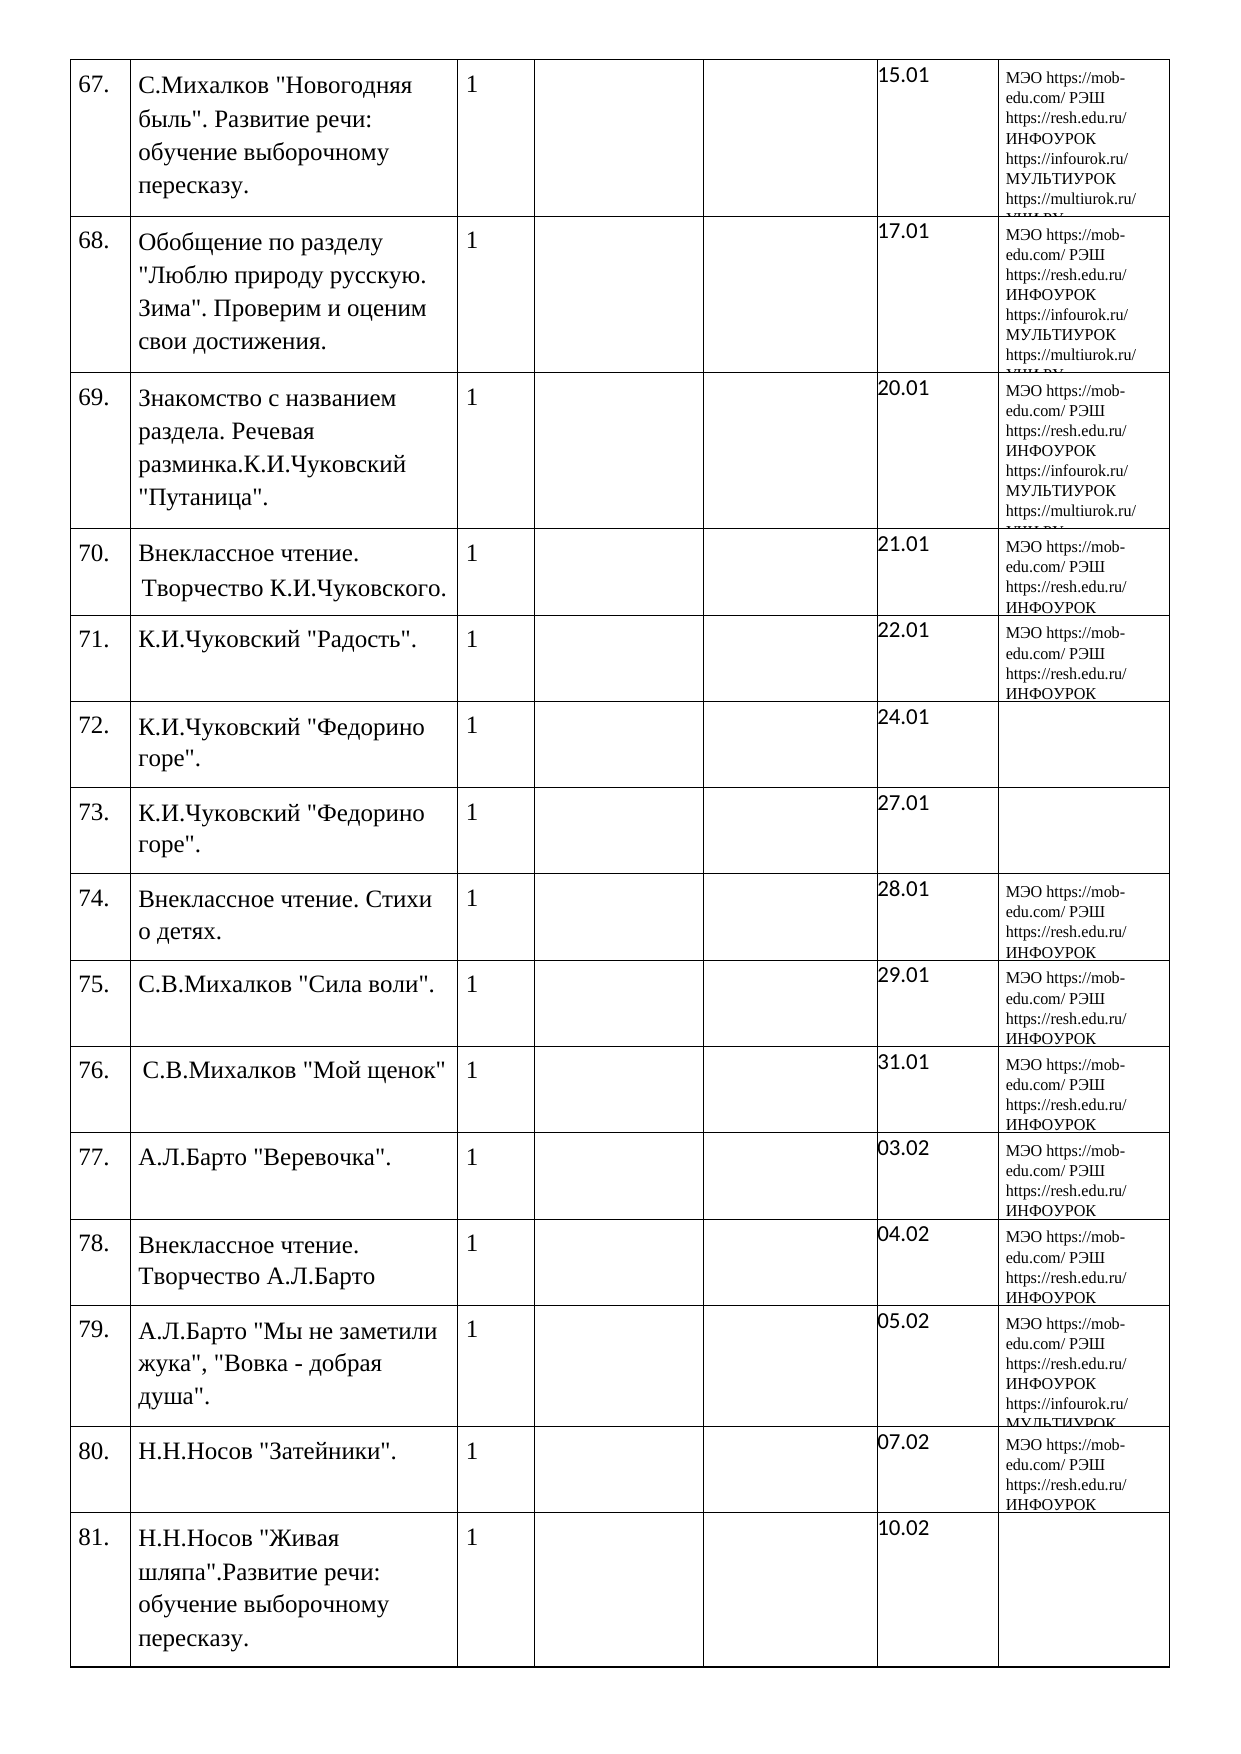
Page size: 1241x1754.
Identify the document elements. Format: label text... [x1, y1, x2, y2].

table_cell 73. [71, 788, 130, 873]
table_cell [704, 529, 877, 614]
table_header С.Михалков "Новогодняя быль". Развитие речи: обучение выборочному пересказу. [131, 60, 457, 216]
table_cell [704, 1133, 877, 1218]
table_cell 31.01 [878, 1047, 998, 1132]
table_cell 1 [458, 961, 534, 1046]
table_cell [999, 1427, 1169, 1512]
table_cell [704, 702, 877, 787]
table_cell 1 [458, 702, 534, 787]
table_cell [704, 1306, 877, 1426]
table_cell 81. [71, 1513, 130, 1666]
table_cell [704, 1513, 877, 1666]
table_cell К.И.Чуковский "Федорино горе". [131, 788, 457, 873]
table_cell К.И.Чуковский "Федорино горе". [131, 702, 457, 787]
table_cell 1 [458, 1047, 534, 1132]
table_cell Внеклассное чтение. Стихи о детях. [131, 874, 457, 959]
table_cell 74. [71, 874, 130, 959]
table_cell [535, 373, 703, 528]
table_cell 03.02 [878, 1133, 998, 1218]
table_cell 79. [71, 1306, 130, 1426]
table_header МЭО https://mob-edu.com/ РЭШ https://resh.edu.ru/ ИНФОУРОК https://infourok.ru/ МУЛЬТИУРОК https://multiurok.ru/ УЧИ.РУ https://uchi.ru/catalog/rus/5-klass/grade-790 [999, 60, 1169, 216]
table_cell Внеклассное чтение. Творчество А.Л.Барто [131, 1220, 457, 1305]
table_cell С.В.Михалков "Мой щенок" [131, 1047, 457, 1132]
table_cell 20.01 [878, 373, 998, 528]
table_cell 76. [71, 1047, 130, 1132]
table_cell 1 [458, 1133, 534, 1218]
table_cell 1 [458, 217, 534, 372]
table_cell 77. [71, 1133, 130, 1218]
table_cell 1 [458, 1306, 534, 1426]
table_cell 71. [71, 616, 130, 701]
table_cell Обобщение по разделу "Люблю природу русскую. Зима". Проверим и оценим свои достижения. [131, 217, 457, 372]
table_cell [535, 217, 703, 372]
table_cell [704, 217, 877, 372]
table_cell [535, 1220, 703, 1305]
table_cell [535, 1133, 703, 1218]
table_cell 68. [71, 217, 130, 372]
table_cell 1 [458, 1427, 534, 1512]
table_header 1 [458, 60, 534, 216]
table_cell [704, 1220, 877, 1305]
table_cell [999, 788, 1169, 873]
table_cell 22.01 [878, 616, 998, 701]
table_cell [535, 788, 703, 873]
table_cell [535, 1513, 703, 1666]
table_cell [535, 874, 703, 959]
table_cell [704, 1427, 877, 1512]
table_cell 72. [71, 702, 130, 787]
table_header 15.01 [878, 60, 998, 216]
table_cell [999, 702, 1169, 787]
table_cell [535, 616, 703, 701]
table_cell 17.01 [878, 217, 998, 372]
table_cell 1 [458, 788, 534, 873]
table_cell 24.01 [878, 702, 998, 787]
table_cell 1 [458, 616, 534, 701]
table_cell [704, 616, 877, 701]
table_cell [704, 788, 877, 873]
table_cell [535, 702, 703, 787]
table_cell [535, 529, 703, 614]
table_cell 69. [71, 373, 130, 528]
table_cell 04.02 [878, 1220, 998, 1305]
table_cell К.И.Чуковский "Радость". [131, 616, 457, 701]
table_cell [535, 1427, 703, 1512]
table_cell [704, 1047, 877, 1132]
table_cell С.В.Михалков "Сила воли". [131, 961, 457, 1046]
table_header [535, 60, 703, 216]
table_cell 07.02 [878, 1427, 998, 1512]
table_cell 05.02 [878, 1306, 998, 1426]
table_cell 29.01 [878, 961, 998, 1046]
table_cell 80. [71, 1427, 130, 1512]
table_cell 28.01 [878, 874, 998, 959]
table_header [704, 60, 877, 216]
table_cell Н.Н.Носов "Затейники". [131, 1427, 457, 1512]
table_cell 21.01 [878, 529, 998, 614]
table_cell 1 [458, 874, 534, 959]
table_cell А.Л.Барто "Мы не заметили жука", "Вовка - добрая душа". [131, 1306, 457, 1426]
table_header 67. [71, 60, 130, 216]
table_cell Знакомство с названием раздела. Речевая разминка.К.И.Чуковский "Путаница". [131, 373, 457, 528]
table_cell 70. [71, 529, 130, 614]
table_cell [535, 961, 703, 1046]
table_cell 1 [458, 1220, 534, 1305]
table_cell Внеклассное чтение. Творчество К.И.Чуковского. [131, 529, 457, 614]
table_cell 1 [458, 1513, 534, 1666]
table_cell [999, 1513, 1169, 1666]
table_cell [535, 1306, 703, 1426]
table_cell 10.02 [878, 1513, 998, 1666]
table_cell [704, 874, 877, 959]
table_cell 1 [458, 529, 534, 614]
table_cell 78. [71, 1220, 130, 1305]
table_cell [535, 1047, 703, 1132]
table_cell 27.01 [878, 788, 998, 873]
table_cell [704, 373, 877, 528]
table_cell А.Л.Барто "Веревочка". [131, 1133, 457, 1218]
table_cell 1 [458, 373, 534, 528]
table_cell Н.Н.Носов "Живая шляпа".Развитие речи: обучение выборочному пересказу. [131, 1513, 457, 1666]
table_cell 75. [71, 961, 130, 1046]
table_cell [704, 961, 877, 1046]
